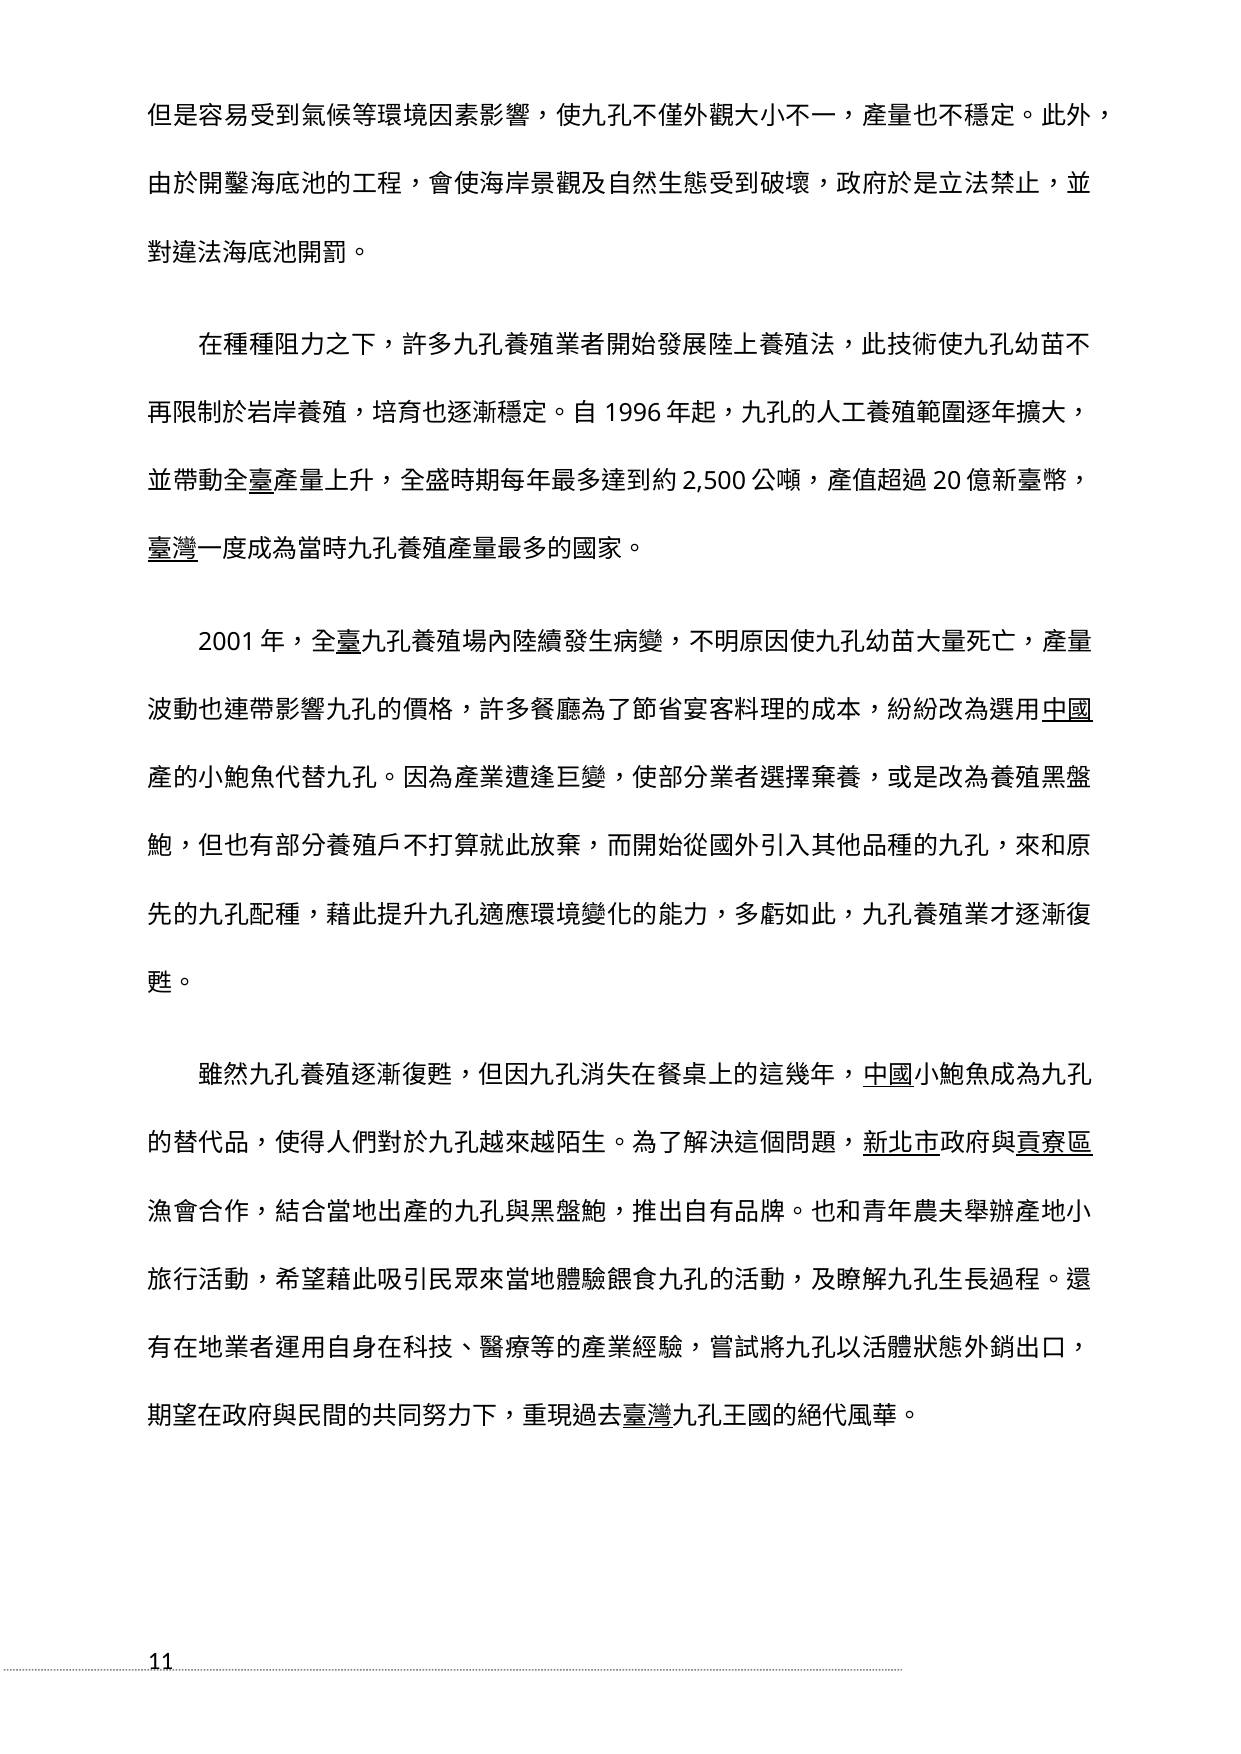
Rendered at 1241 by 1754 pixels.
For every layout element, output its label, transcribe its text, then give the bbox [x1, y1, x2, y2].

text 雖然九孔養殖逐漸復甦，但因九孔消失在餐桌上的這幾年，中國小鮑魚成為九孔的替代品，使得人們對於九孔越來越陌生。為了解決這個問題，新北市政府與貢寮區漁會合作，結合當地出產的九孔與黑盤鮑，推出自有品牌。也和青年農夫舉辦產地小旅行活動，希望藉此吸引民眾來當地體驗餵食九孔的活動，及瞭解九孔生長過程。還有在地業者運用自身在科技、醫療等的產業經驗，嘗試將九孔以活體狀態外銷出口，期望在政府與民間的共同努力下，重現過去臺灣九孔王國的絕代風華。 [148, 1054, 1092, 1432]
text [148, 95, 1092, 269]
text 2001年，全臺九孔養殖場內陸續發生病變，不明原因使九孔幼苗大量死亡，產量 波動也連帶影響九孔的價格，許多餐廳為了節省宴客料理的成本，紛紛改為選用中國產的小鮑魚代替九孔。因為產業遭逢巨變，使部分業者選擇棄養，或是改為養殖黑盤鮑，但也有部分養殖戶不打算就此放棄，而開始從國外引入其他品種的九孔，來和原先的九孔配種，藉此提升九孔適應環境變化的能力，多虧如此，九孔養殖業才逐漸復甦。 [148, 621, 1092, 999]
text 在種種阻力之下，許多九孔養殖業者開始發展陸上養殖法，此技術使九孔幼苗不再限制於岩岸養殖，培育也逐漸穩定。自1996年起，九孔的人工養殖範圍逐年擴大，並帶動全臺產量上升，全盛時期每年最多達到約2,500公噸，產值超過20億新臺幣， 臺灣一度成為當時九孔養殖產量最多的國家。 [148, 324, 1092, 566]
